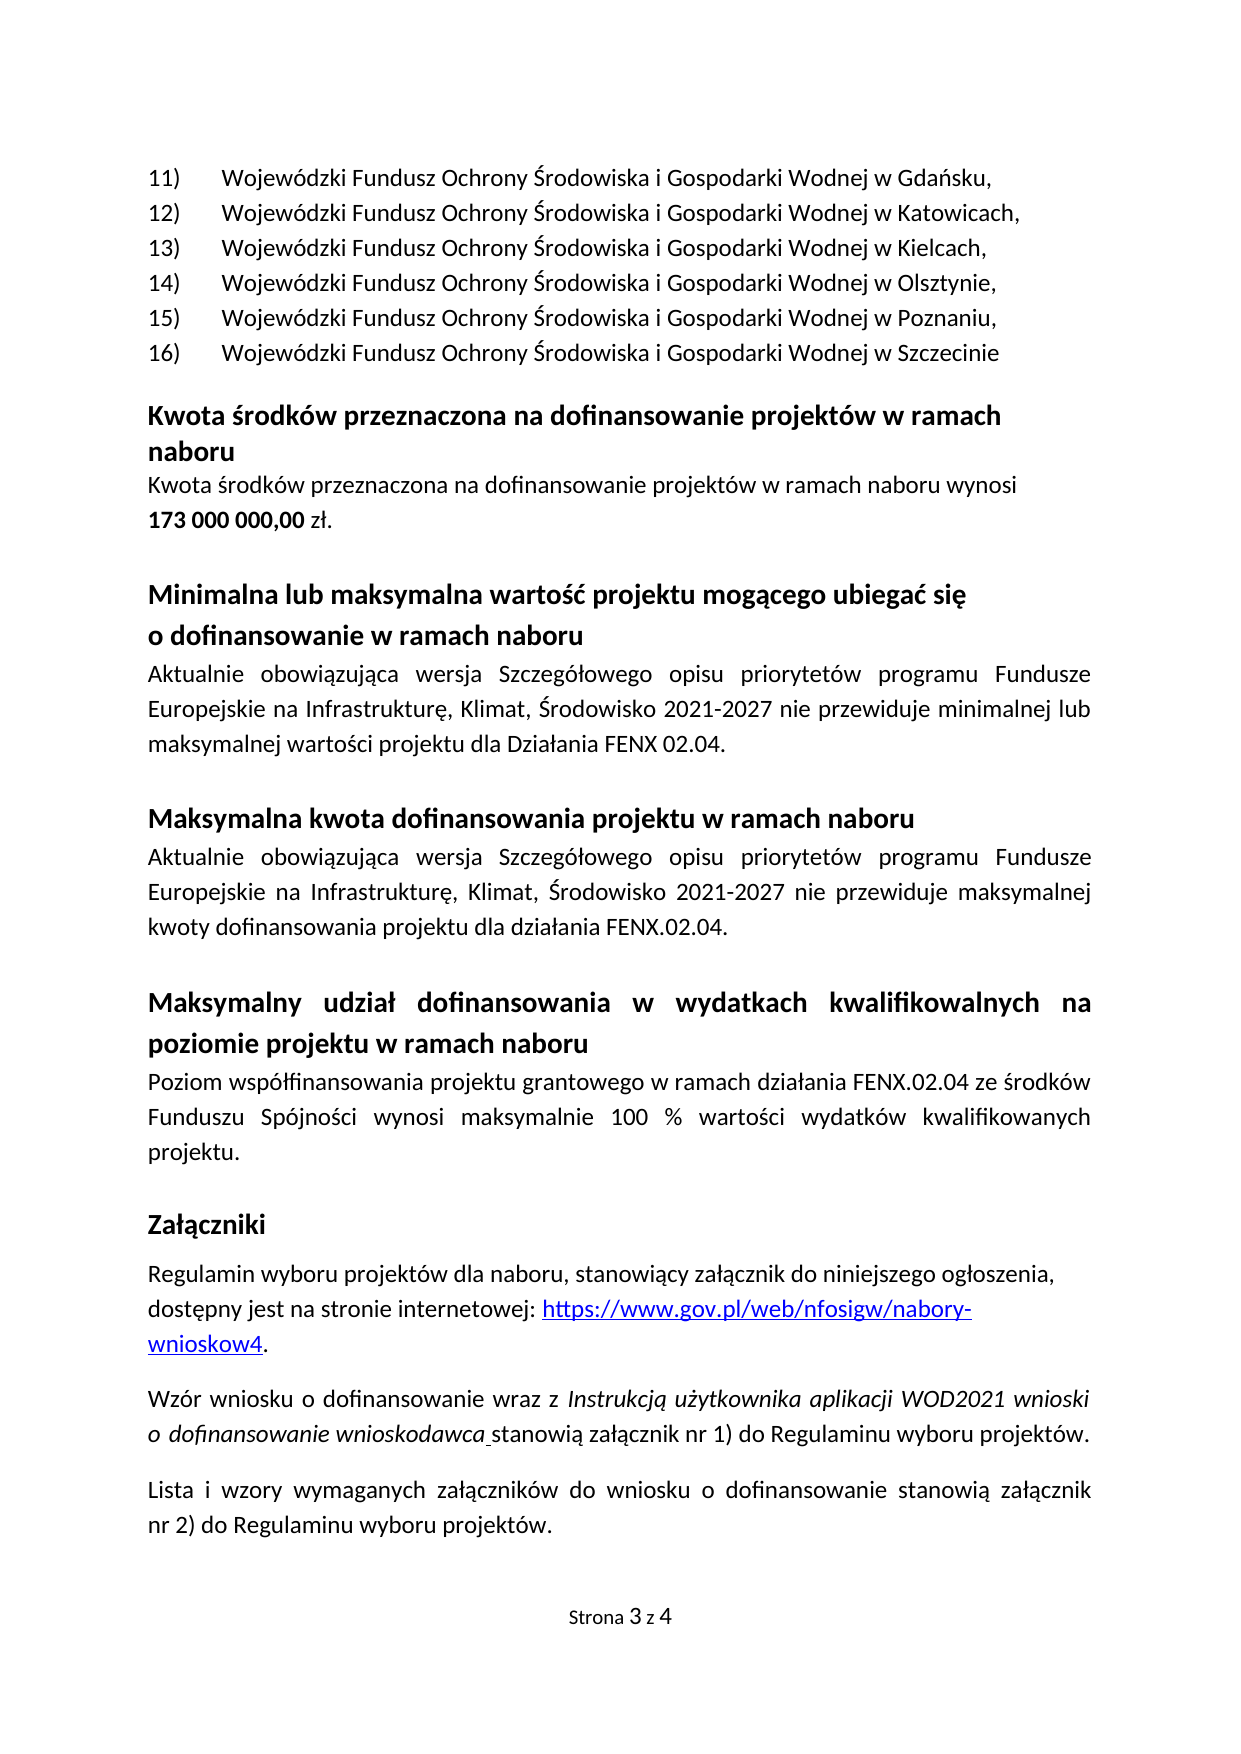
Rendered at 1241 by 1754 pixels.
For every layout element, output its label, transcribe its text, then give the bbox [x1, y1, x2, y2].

subtitle Maksymalny udział dofinansowania w wydatkach kwalifikowalnych na poziomie projektu w ramach naboru [148, 984, 1092, 1061]
text Aktualnie obowiązująca wersja Szczegółowego opisu priorytetów programu Fundusze Europejskie na Infrastrukturę, Klimat, Środowisko 2021-2027 nie przewiduje maksymalnej kwoty dofinansowania projektu dla działania FENX.02.04. [148, 842, 1092, 942]
text 11) Wojewódzki Fundusz Ochrony Środowiska i Gospodarki Wodnej w Gdańsku, [148, 162, 1092, 193]
text Kwota środków przeznaczona na dofinansowanie projektów w ramach naboru wynosi 173 000 000,00 zł. [148, 469, 1092, 534]
text Wzór wniosku o dofinansowanie wraz z Instrukcją użytkownika aplikacji WOD2021 wnioski o dofinansowanie wnioskodawca stanowią załącznik nr 1) do Regulaminu wyboru projektów. [148, 1383, 1092, 1449]
subtitle Załączniki [148, 1206, 1092, 1242]
text 12) Wojewódzki Fundusz Ochrony Środowiska i Gospodarki Wodnej w Katowicach, [148, 197, 1092, 228]
subtitle Maksymalna kwota dofinansowania projektu w ramach naboru [148, 801, 1092, 836]
text 16) Wojewódzki Fundusz Ochrony Środowiska i Gospodarki Wodnej w Szczecinie [148, 337, 1092, 368]
text Regulamin wyboru projektów dla naboru, stanowiący załącznik do niniejszego ogłoszenia, dostępny jest na stronie internetowej: https://www.gov.pl/web/nfosigw/nabory-wnioskow4. [148, 1258, 1092, 1358]
text Aktualnie obowiązująca wersja Szczegółowego opisu priorytetów programu Fundusze Europejskie na Infrastrukturę, Klimat, Środowisko 2021-2027 nie przewiduje minimalnej lub maksymalnej wartości projektu dla Działania FENX 02.04. [148, 658, 1092, 759]
text 15) Wojewódzki Fundusz Ochrony Środowiska i Gospodarki Wodnej w Poznaniu, [148, 302, 1092, 333]
subtitle Minimalna lub maksymalna wartość projektu mogącego ubiegać się o dofinansowanie w ramach naboru [148, 576, 1092, 653]
text Lista i wzory wymaganych załączników do wniosku o dofinansowanie stanowią załącznik nr 2) do Regulaminu wyboru projektów. [148, 1474, 1092, 1540]
subtitle Kwota środków przeznaczona na dofinansowanie projektów w ramach naboru [148, 397, 1092, 469]
text 13) Wojewódzki Fundusz Ochrony Środowiska i Gospodarki Wodnej w Kielcach, [148, 232, 1092, 263]
text Poziom współfinansowania projektu grantowego w ramach działania FENX.02.04 ze środków Funduszu Spójności wynosi maksymalnie 100 % wartości wydatków kwalifikowanych projektu. [148, 1066, 1092, 1166]
text 14) Wojewódzki Fundusz Ochrony Środowiska i Gospodarki Wodnej w Olsztynie, [148, 267, 1092, 298]
